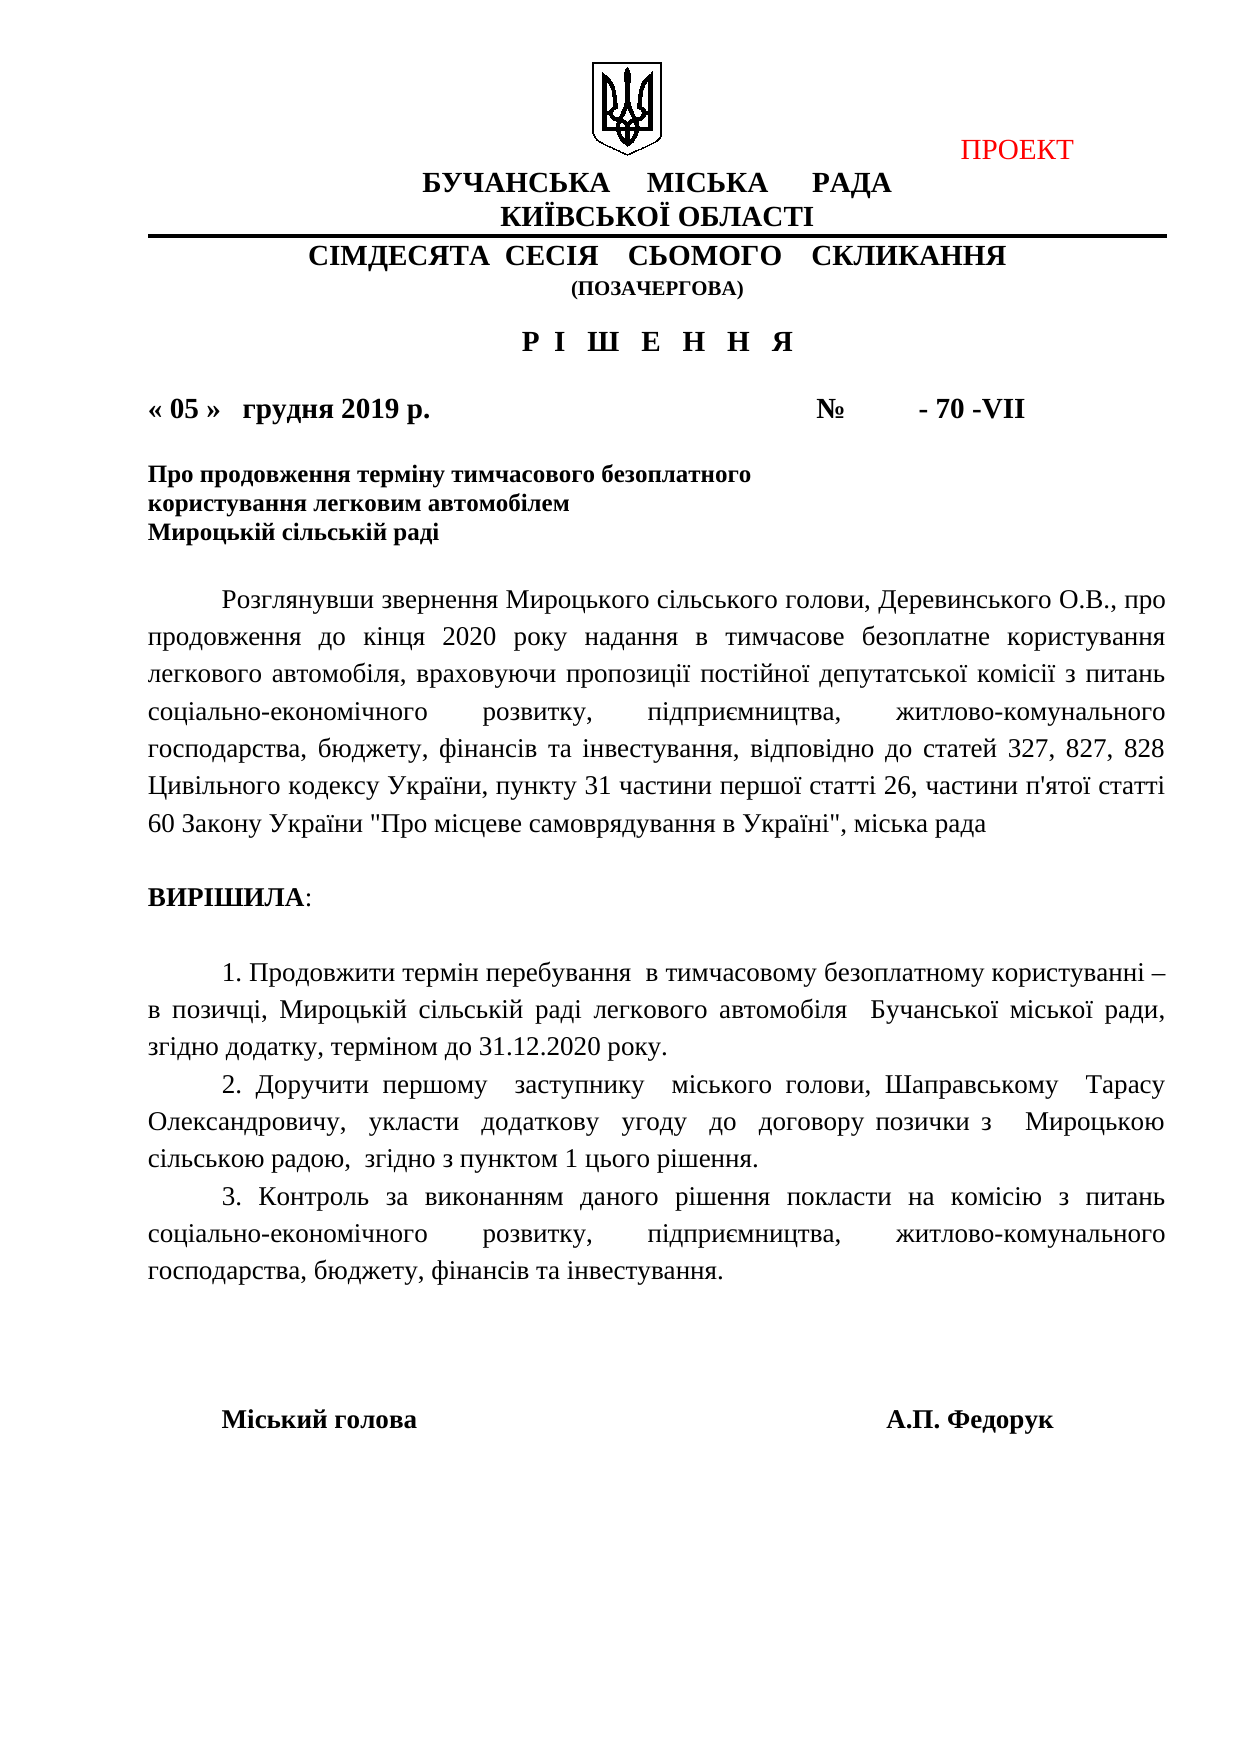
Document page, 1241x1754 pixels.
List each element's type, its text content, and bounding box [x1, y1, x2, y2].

text користування легковим автомобілем [148, 488, 1167, 517]
text (ПОЗАЧЕРГОВА) [148, 276, 1167, 300]
text Міський голова А.П. Федорук [148, 1403, 1167, 1434]
text 3. Контроль за виконанням даного рішення покласти на комісію з питань соціально-економічного розвитку, підприємництва, житлово-комунального господарства, бюджету, фінансів та інвестування. [148, 1180, 1167, 1285]
text КИЇВСЬКОЇ ОБЛАСТІ [148, 199, 1167, 234]
text 2. Доручити першому заступнику міського голови, Шаправському Тарасу Олександровичу, укласти додаткову угоду до договору позички з Мироцькою сільською радою, згідно з пунктом 1 цього рішення. [148, 1068, 1167, 1173]
text Мироцькій сільській раді [148, 517, 1167, 546]
text Розглянувши звернення Мироцького сільського голови, Деревинського О.В., про продовження до кінця 2020 року надання в тимчасове безоплатне користування легкового автомобіля, враховуючи пропозиції постійної депутатської комісії з питань соціально-економічного розвитку, підприємництва, житлово-комунального господарства, бюджету, фінансів та інвестування, відповідно до статей 327, 827, 828 Цивільного кодексу України, пункту 31 частини першої статті 26, частини п'ятої статті 60 Закону України "Про місцеве самоврядування в Україні", міська рада [148, 583, 1167, 838]
text Про продовження терміну тимчасового безоплатного [148, 459, 1167, 488]
text ПРОЕКТ [148, 56, 1167, 165]
text ВИРІШИЛА: [148, 881, 1167, 912]
text СІМДЕСЯТА СЕСІЯ СЬОМОГО СКЛИКАННЯ [148, 238, 1167, 271]
text 1. Продовжити термін перебування в тимчасовому безоплатному користуванні – в позичці, Мироцькій сільській раді легкового автомобіля Бучанської міської ради, згідно додатку, терміном до 31.12.2020 року. [148, 956, 1167, 1062]
text БУЧАНСЬКА МІСЬКА РАДА [148, 165, 1167, 199]
text « 05 » грудня 2019 р. № - 70 -VІІ [148, 391, 1167, 425]
text Р І Ш Е Н Н Я [148, 324, 1167, 358]
